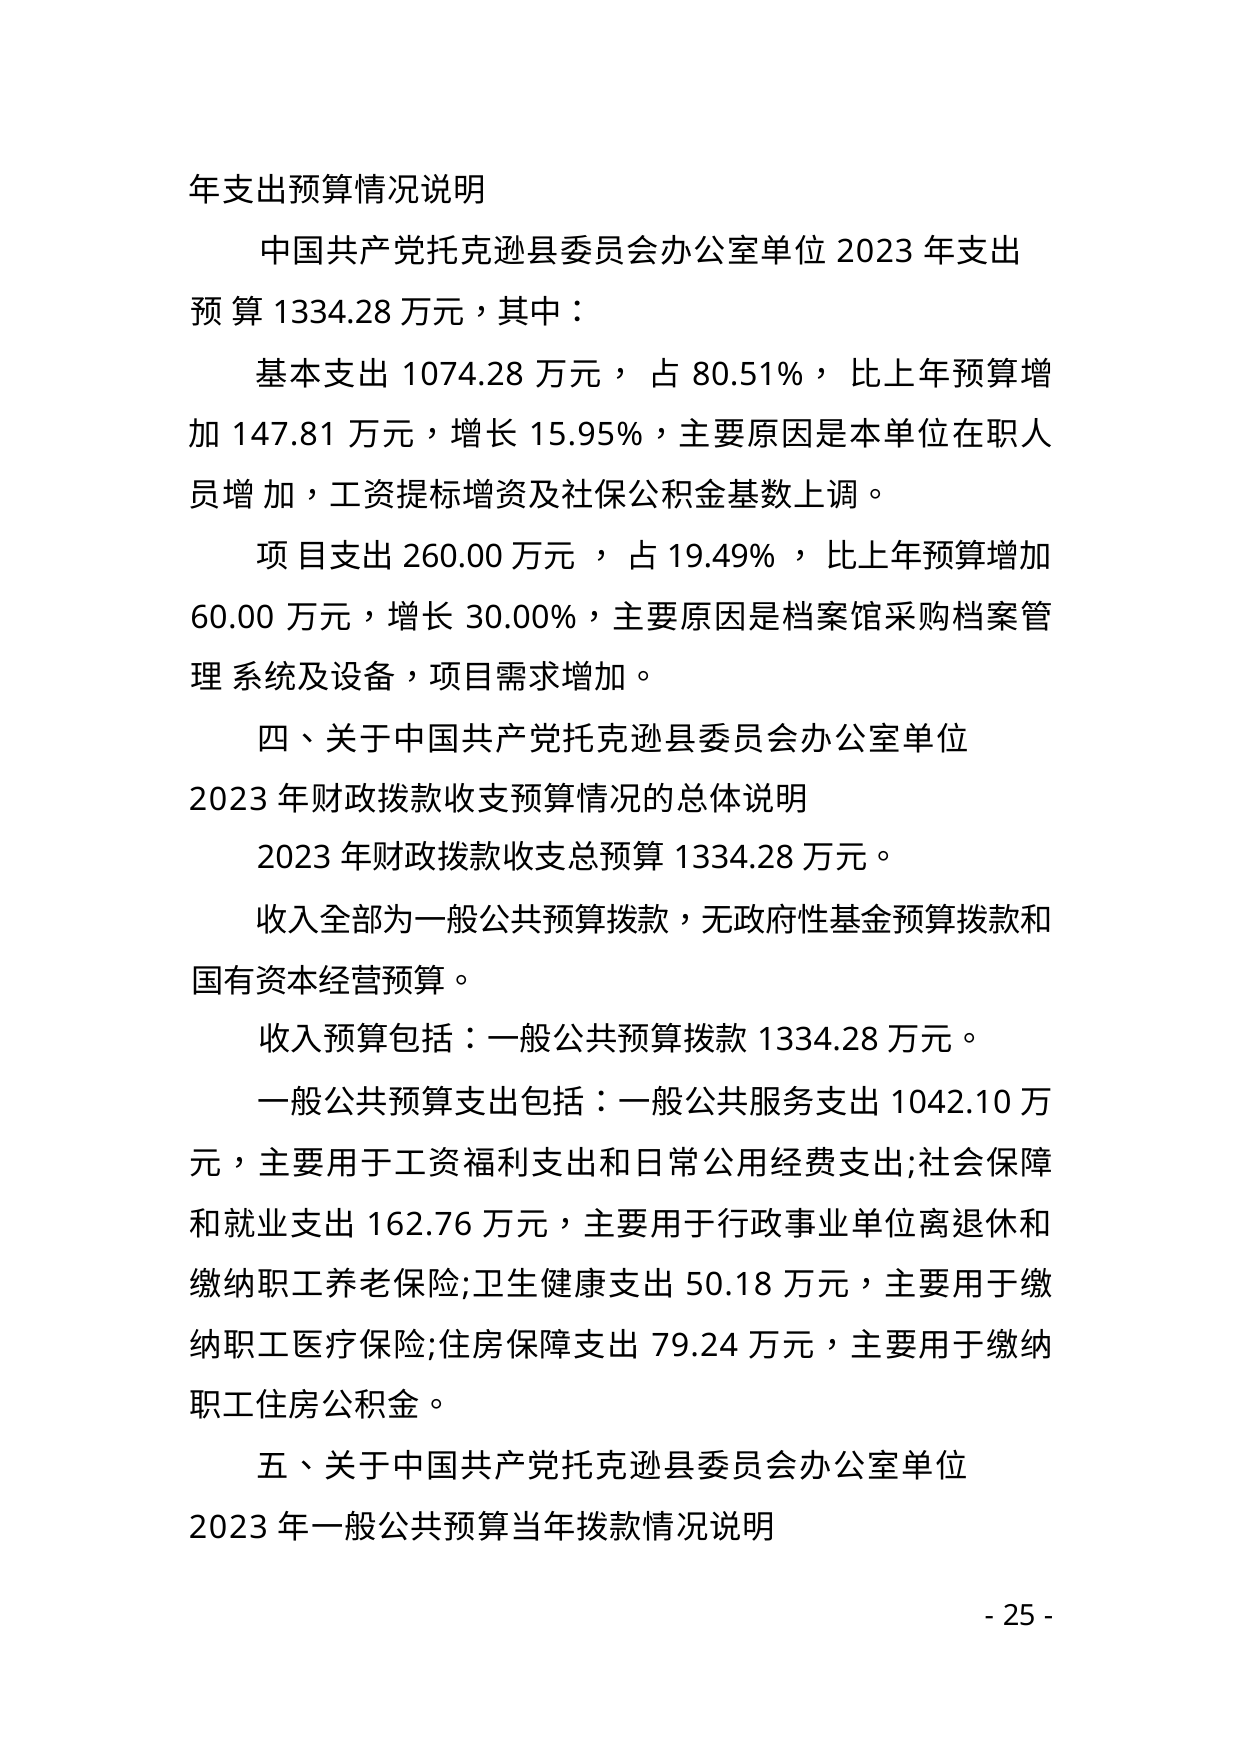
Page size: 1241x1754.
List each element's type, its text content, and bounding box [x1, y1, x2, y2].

text 四、关于中国共产党托克逊县委员会办公室单位 2023 年财政拨款收支预算情况的总体说明 [189, 715, 1053, 820]
text 收入预算包括：一般公共预算拨款 1334.28 万元。 [258, 1018, 1054, 1058]
text 基本支出 1074.28 万元， 占 80.51%， 比上年预算增加 147.81 万元，增长 15.95%，主要原因是本单位在职人员增 加，工资提标增资及社保公积金基数上调。 [189, 350, 1053, 516]
text 2023 年财政拨款收支总预算 1334.28 万元。 [257, 837, 1054, 877]
text 年支出预算情况说明 [189, 168, 1054, 209]
text 项 目支出 260.00 万元 ， 占 19.49% ， 比上年预算增加 60.00 万元，增长 30.00%，主要原因是档案馆采购档案管理 系统及设备，项目需求增加。 [190, 533, 1053, 698]
text 中国共产党托克逊县委员会办公室单位 2023 年支出预 算 1334.28 万元，其中： [190, 228, 1053, 333]
text 收入全部为一般公共预算拨款，无政府性基金预算拨款和 国有资本经营预算。 [191, 897, 1054, 1002]
text 五、关于中国共产党托克逊县委员会办公室单位 2023 年一般公共预算当年拨款情况说明 [189, 1443, 1053, 1548]
text 一般公共预算支出包括：一般公共服务支出 1042.10 万 元，主要用于工资福利支出和日常公用经费支出;社会保障 和就业支出 162.76 万元，主要用于行政事业单位离退休和 缴纳职工养老保险;卫生健康支出 50.18 万元，主要用于缴 纳职工医疗保险;住房保障支出 79.24 万元，主要用于缴纳 职工住房公积金。 [189, 1079, 1053, 1426]
